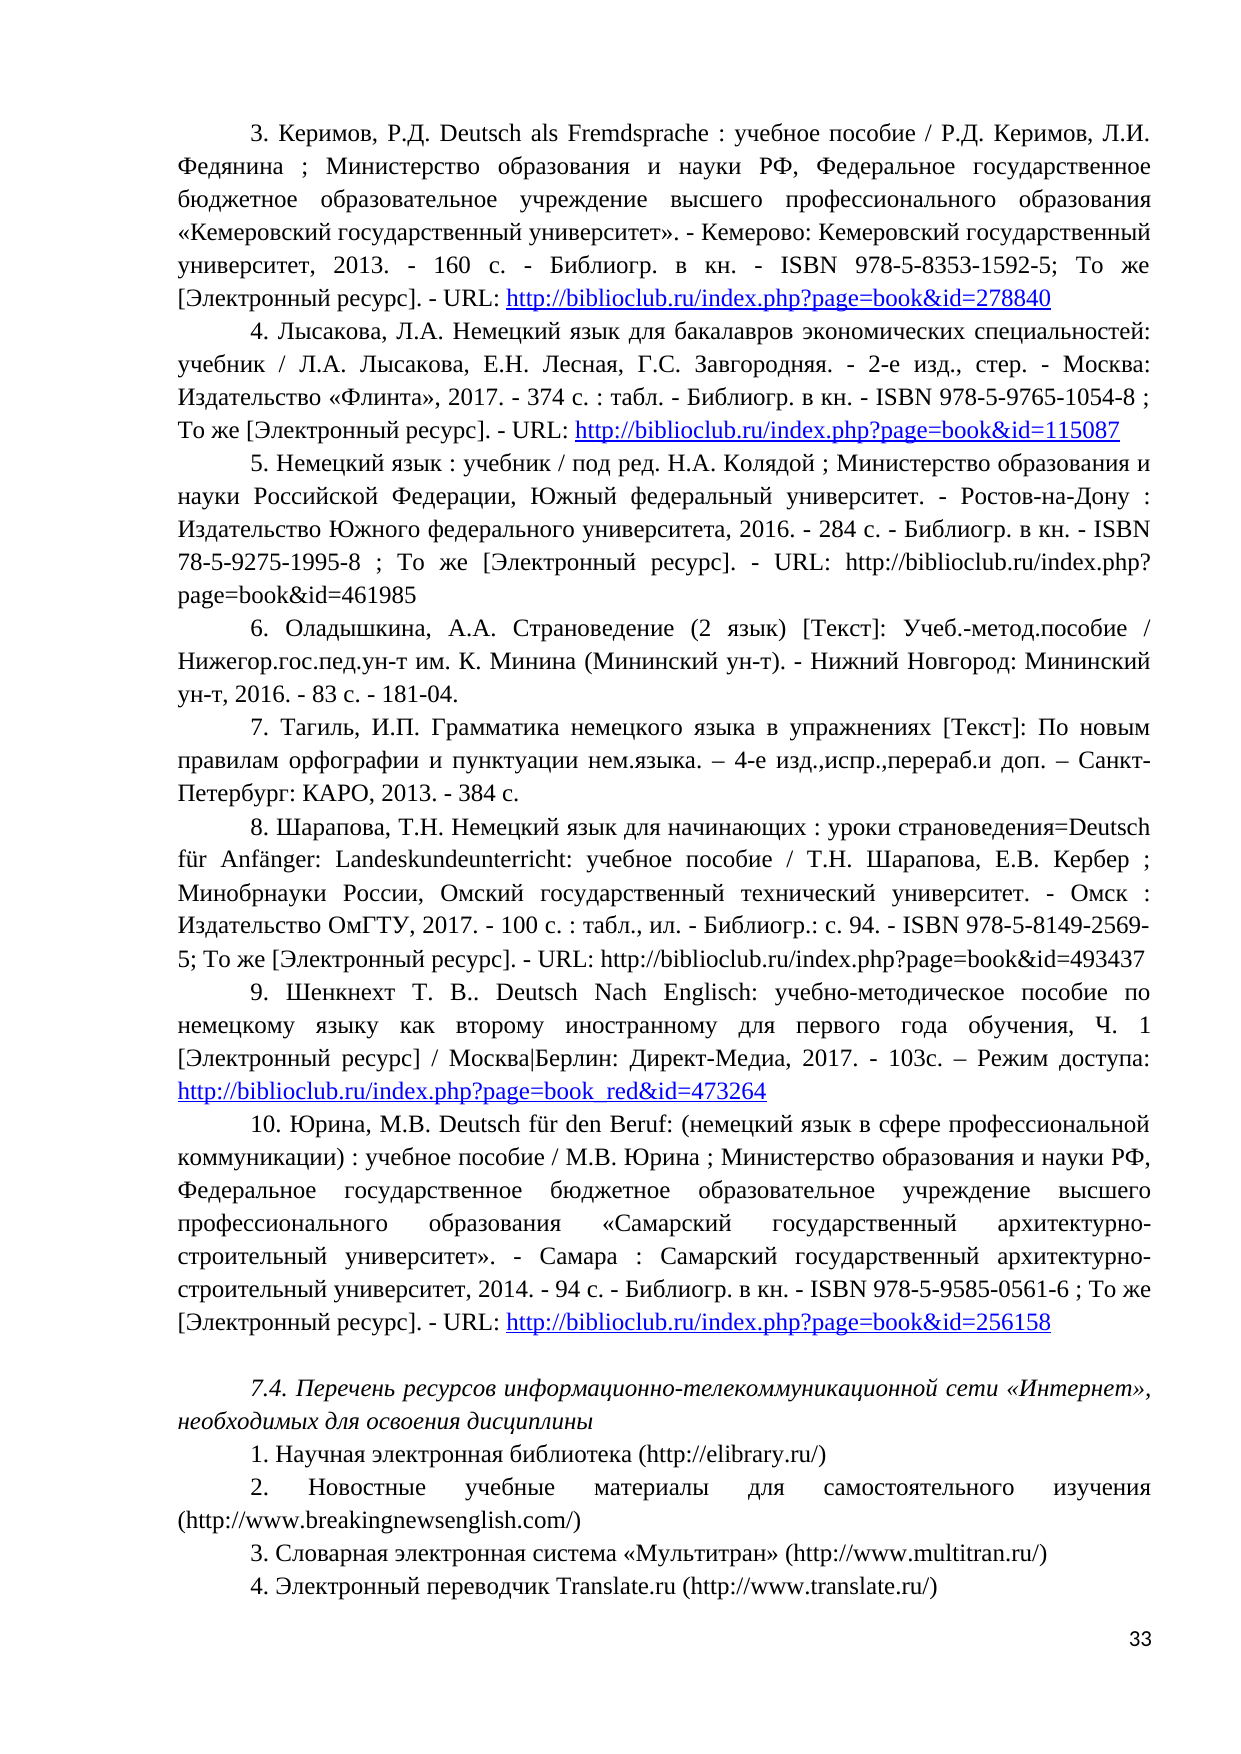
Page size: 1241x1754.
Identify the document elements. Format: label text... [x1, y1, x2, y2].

text 4. Лысакова, Л.А. Немецкий язык для бакалавров экономических специальностей: учебник / Л.А. Лысакова, Е.Н. Лесная, Г.С. Завгородняя. - 2-е изд., стер. - Москва: Издательство «Флинта», 2017. - 374 с. : табл. - Библиогр. в кн. - ISBN 978-5-9765-1054-8 ; То же [Электронный ресурс]. - URL: http://biblioclub.ru/index.php?page=book&id=115087 [177, 316, 1152, 444]
text 9. Шенкнехт Т. В.. Deutsch Nach Englisch: учебно-методическое пособие по немецкому языку как второму иностранному для первого года обучения, Ч. 1 [Электронный ресурс] / Москва|Берлин: Директ-Медиа, 2017. - 103с. – Режим доступа: http://biblioclub.ru/index.php?page=book_red&id=473264 [177, 977, 1152, 1104]
text 3. Керимов, Р.Д. Deutsch als Fremdsprache : учебное пособие / Р.Д. Керимов, Л.И. Федянина ; Министерство образования и науки РФ, Федеральное государственное бюджетное образовательное учреждение высшего профессионального образования «Кемеровский государственный университет». - Кемерово: Кемеровский государственный университет, 2013. - 160 с. - Библиогр. в кн. - ISBN 978-5-8353-1592-5; То же [Электронный ресурс]. - URL: http://biblioclub.ru/index.php?page=book&id=278840 [177, 118, 1152, 312]
text 3. Словарная электронная система «Мультитран» (http://www.multitran.ru/) [177, 1538, 1152, 1567]
text 5. Немецкий язык : учебник / под ред. Н.А. Колядой ; Министерство образования и науки Российской Федерации, Южный федеральный университет. - Ростов-на-Дону : Издательство Южного федерального университета, 2016. - 284 с. - Библиогр. в кн. - ISBN 78-5-9275-1995-8 ; То же [Электронный ресурс]. - URL: http://biblioclub.ru/index.php?page=book&id=461985 [177, 448, 1152, 609]
text 1. Научная электронная библиотека (http://elibrary.ru/) [177, 1439, 1152, 1468]
text 7. Тагиль, И.П. Грамматика немецкого языка в упражнениях [Текст]: По новым правилам орфографии и пунктуации нем.языка. – 4-е изд.,испр.,перераб.и доп. – Санкт-Петербург: КАРО, 2013. - 384 с. [177, 712, 1152, 807]
text 8. Шарапова, Т.Н. Немецкий язык для начинающих : уроки страноведения=Deutsch für Anfänger: Landeskundeunterricht: учебное пособие / Т.Н. Шарапова, Е.В. Кербер ; Минобрнауки России, Омский государственный технический университет. - Омск : Издательство ОмГТУ, 2017. - 100 с. : табл., ил. - Библиогр.: с. 94. - ISBN 978-5-8149-2569-5; То же [Электронный ресурс]. - URL: http://biblioclub.ru/index.php?page=book&id=493437 [177, 812, 1152, 972]
text 10. Юрина, М.В. Deutsch für den Beruf: (немецкий язык в сфере профессиональной коммуникации) : учебное пособие / М.В. Юрина ; Министерство образования и науки РФ, Федеральное государственное бюджетное образовательное учреждение высшего профессионального образования «Самарский государственный архитектурно-строительный университет». - Самара : Самарский государственный архитектурно-строительный университет, 2014. - 94 с. - Библиогр. в кн. - ISBN 978-5-9585-0561-6 ; То же [Электронный ресурс]. - URL: http://biblioclub.ru/index.php?page=book&id=256158 [177, 1109, 1152, 1336]
text 6. Оладышкина, А.А. Страноведение (2 язык) [Текст]: Учеб.-метод.пособие / Нижегор.гос.пед.ун-т им. К. Минина (Мининский ун-т). - Нижний Новгород: Мининский ун-т, 2016. - 83 с. - 181-04. [177, 613, 1152, 708]
text 4. Электронный переводчик Translate.ru (http://www.translate.ru/) [177, 1571, 1152, 1600]
text 2. Новостные учебные материалы для самостоятельного изучения (http://www.breakingnewsenglish.com/) [177, 1472, 1152, 1534]
text 7.4. Перечень ресурсов информационно-телекоммуникационной сети «Интернет», необходимых для освоения дисциплины [177, 1373, 1152, 1435]
